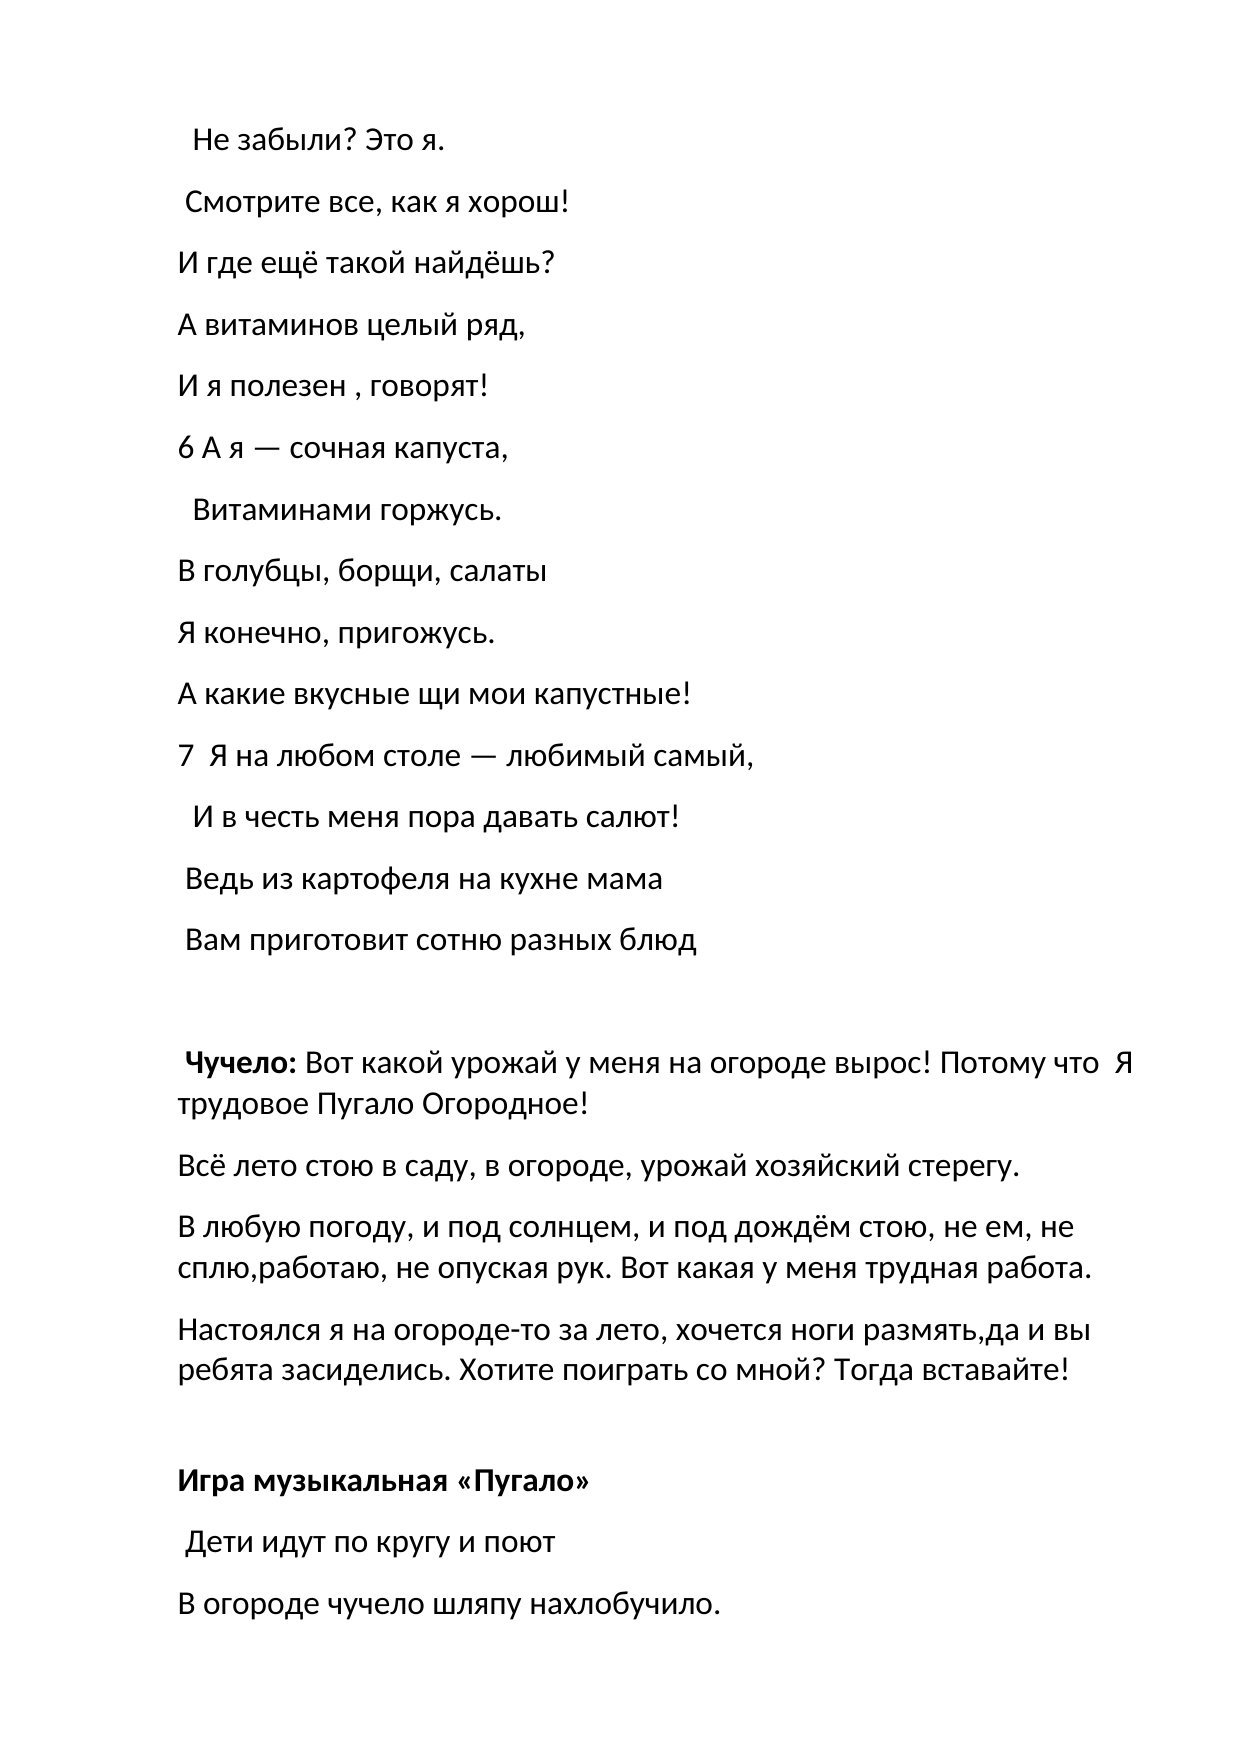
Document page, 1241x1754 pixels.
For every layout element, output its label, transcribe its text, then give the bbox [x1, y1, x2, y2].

text 6 А я — сочная капуста, [177, 426, 1152, 467]
text Я конечно, пригожусь. [177, 611, 1152, 651]
text Витаминами горжусь. [177, 487, 1152, 528]
text Игра музыкальная «Пугало» [177, 1459, 1152, 1499]
text И я полезен , говорят! [177, 364, 1152, 405]
text В голубцы, борщи, салаты [177, 549, 1152, 590]
text Вам приготовит сотню разных блюд [177, 918, 1152, 959]
text В любую погоду, и под солнцем, и под дождём стою, не ем, не сплю,работаю, не опуская рук. Вот какая у меня трудная работа. [177, 1205, 1152, 1287]
text Настоялся я на огороде-то за лето, хочется ноги размять,да и вы ребята засиделись. Хотите поиграть со мной? Тогда вставайте! [177, 1308, 1152, 1389]
text А витаминов целый ряд, [177, 303, 1152, 343]
text Смотрите все, как я хорош! [177, 180, 1152, 220]
text Всё лето стою в саду, в огороде, урожай хозяйский стерегу. [177, 1144, 1152, 1184]
text Чучело: Вот какой урожай у меня на огороде вырос! Потому что Я трудовое Пугало Огородное! [177, 1042, 1152, 1123]
text 7 Я на любом столе — любимый самый, [177, 734, 1152, 774]
text Не забыли? Это я. [177, 118, 1152, 159]
text А какие вкусные щи мои капустные! [177, 672, 1152, 713]
text Ведь из картофеля на кухне мама [177, 857, 1152, 898]
text Дети идут по кругу и поют [177, 1520, 1152, 1561]
text И в честь меня пора давать салют! [177, 795, 1152, 836]
text И где ещё такой найдёшь? [177, 241, 1152, 282]
text В огороде чучело шляпу нахлобучило. [177, 1582, 1152, 1623]
